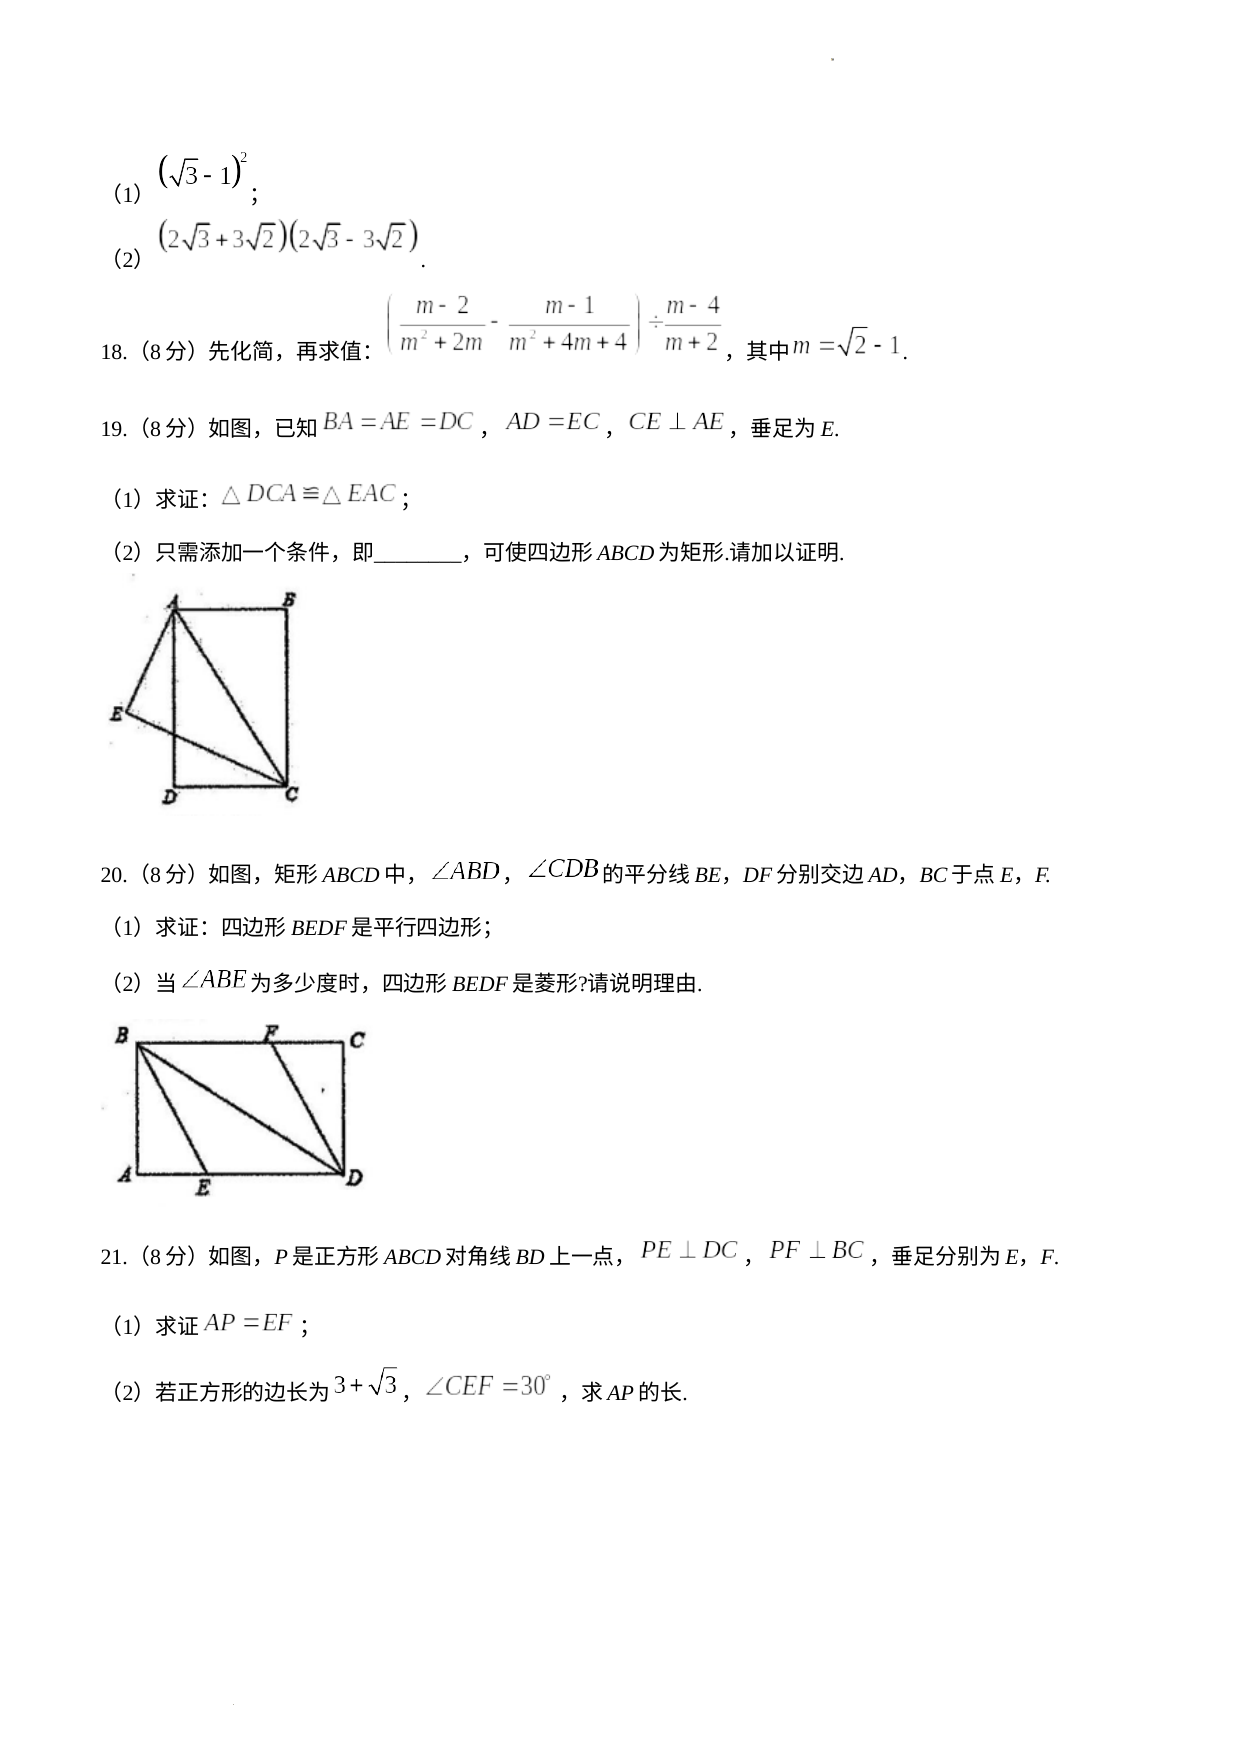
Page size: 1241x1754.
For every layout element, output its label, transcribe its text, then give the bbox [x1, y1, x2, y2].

text （1）求证：； [100, 463, 1140, 528]
text （1）求证：四边形BEDF是平行四边形； [100, 910, 1140, 942]
text （2）当为多少度时，四边形BEDF是菱形?请说明理由. [100, 948, 1140, 1013]
picture [100, 573, 314, 816]
picture [100, 1019, 382, 1209]
text 19.（8分）如图，已知，，，垂足为E. [100, 392, 1140, 457]
text 18.（8分）先化简，再求值：，其中. [100, 288, 1140, 386]
text （1）； [100, 146, 1140, 211]
text （2）只需添加一个条件，即________，可使四边形ABCD为矩形.请加以证明. [100, 534, 1140, 567]
text （2）. [100, 217, 1140, 282]
text （2）若正方形的边长为，，求AP的长. [100, 1363, 1140, 1428]
text （1）求证； [100, 1291, 1140, 1356]
text 21.（8分）如图，P是正方形ABCD对角线BD上一点，，，垂足分别为E，F. [100, 1220, 1140, 1285]
text 20.（8分）如图，矩形ABCD中，，的平分线BE，DF分别交边AD，BC于点E，F. [100, 838, 1140, 903]
